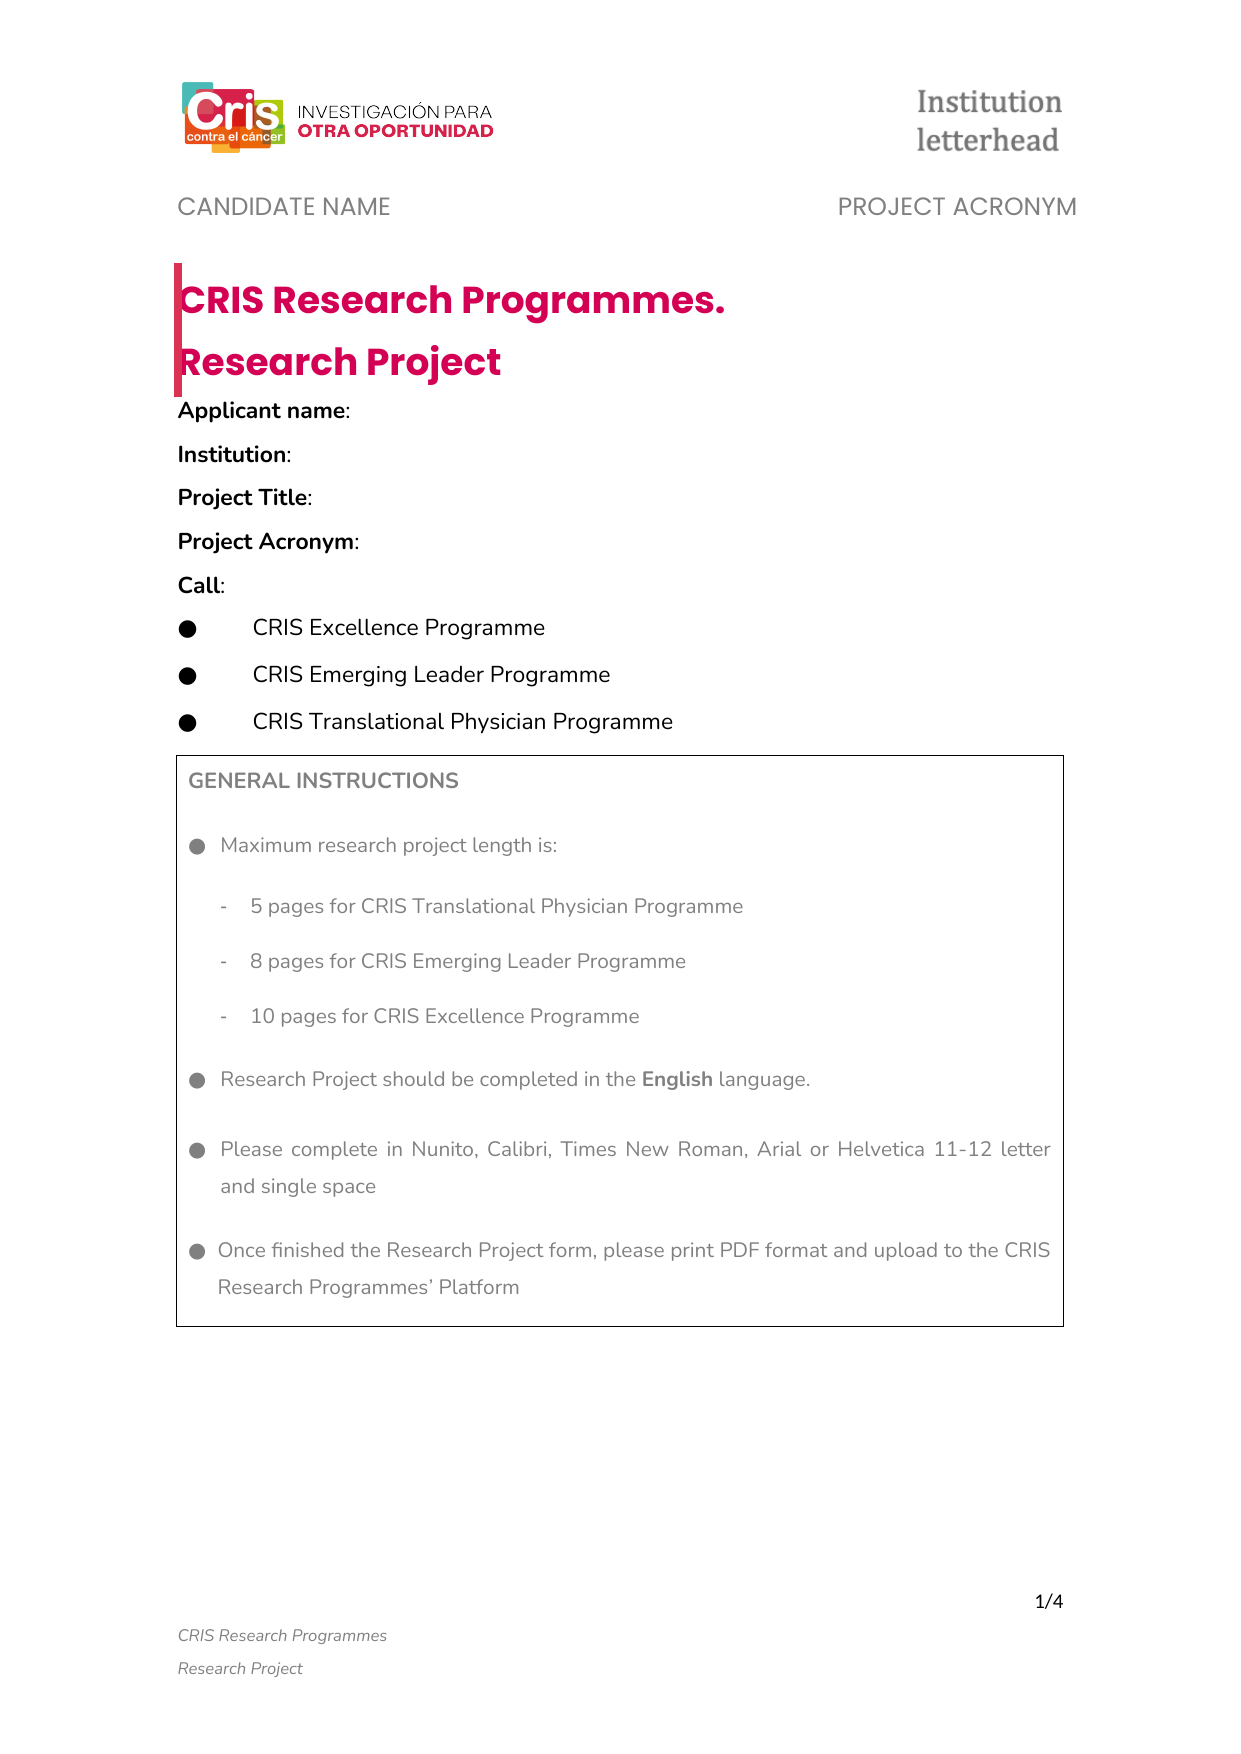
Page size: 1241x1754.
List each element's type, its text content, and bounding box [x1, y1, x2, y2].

list CRIS Translational Physician Programme [177, 695, 1063, 742]
text Institution: [177, 439, 1063, 470]
text Call: [177, 570, 1063, 601]
text Research Project [182, 332, 1063, 389]
text Project Acronym: [177, 526, 1063, 557]
text Project Title: [177, 482, 1063, 514]
picture [158, 71, 516, 161]
picture [911, 84, 1064, 157]
text Applicant name: [177, 395, 1063, 426]
table_header GENERAL INSTRUCTIONS Maximum research project length is: 5 pages for CRIS Translational Physician Programme 8 pages for CRIS Emerging Leader Programme 10 pages for CRIS Excellence Programme Research Project should be completed in the English language. Please complete in Nunito, Calibri, Times New Roman, Arial or Helvetica 11-12 letter and single space Once finished the Research Project form, please print PDF format and upload to the CRIS Research Programmes’ Platform [177, 756, 1063, 1326]
text CRIS Research Programmes. [182, 270, 1062, 326]
list CRIS Emerging Leader Programme [177, 648, 1063, 695]
list CRIS Excellence Programme [177, 601, 1063, 648]
